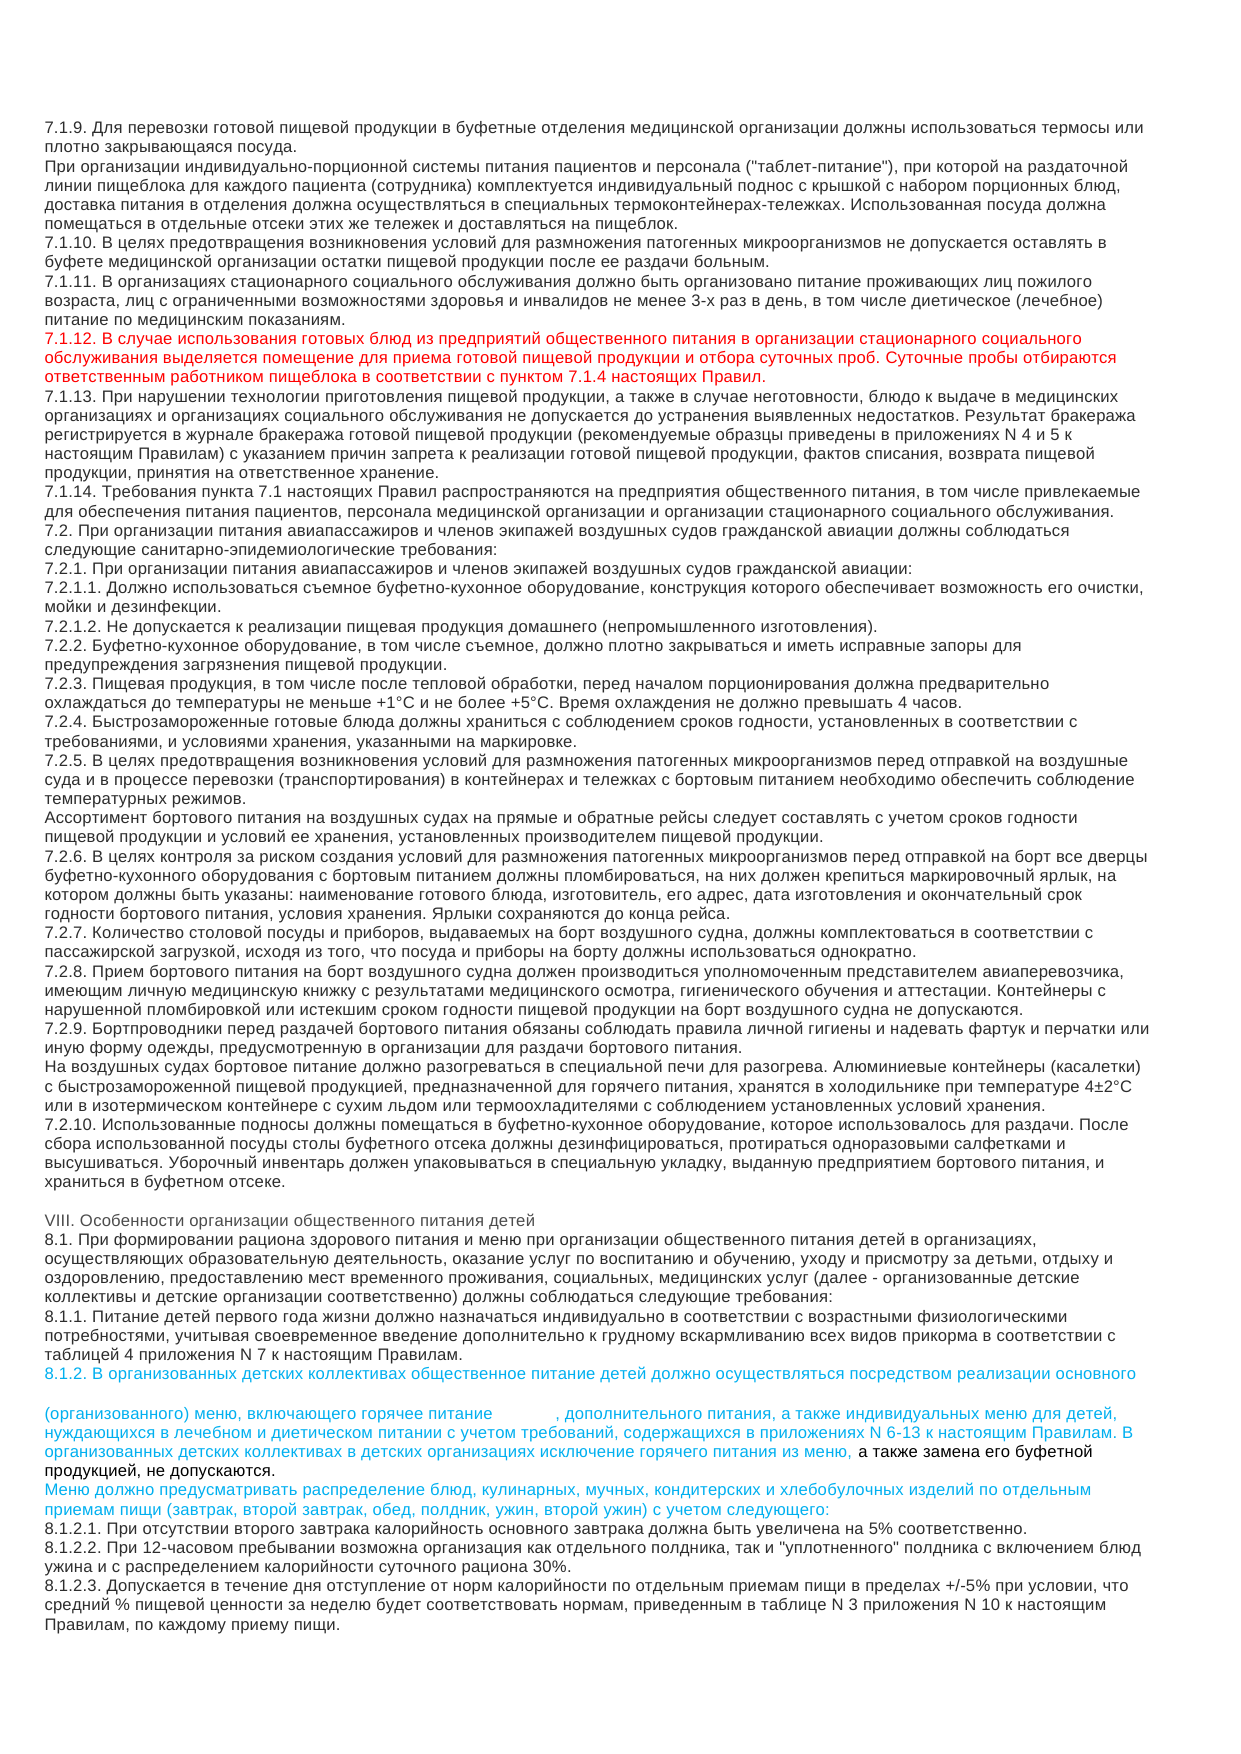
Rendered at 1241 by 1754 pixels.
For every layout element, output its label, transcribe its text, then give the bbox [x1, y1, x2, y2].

text 8.1.2.2. При 12-часовом пребывании возможна организация как отдельного полдника, так и "уплотненного" полдника с включением блюд ужина и с распределением калорийности суточного рациона 30%. [44, 1538, 1152, 1576]
text 7.1.10. В целях предотвращения возникновения условий для размножения патогенных микроорганизмов не допускается оставлять в буфете медицинской организации остатки пищевой продукции после ее раздачи больным. [44, 233, 1152, 271]
text 7.1.14. Требования пункта 7.1 настоящих Правил распространяются на предприятия общественного питания, в том числе привлекаемые для обеспечения питания пациентов, персонала медицинской организации и организации стационарного социального обслуживания. 7.2. При организации питания авиапассажиров и членов экипажей воздушных судов гражданской авиации должны соблюдаться следующие санитарно-эпидемиологические требования: 7.2.1. При организации питания авиапассажиров и членов экипажей воздушных судов гражданской авиации: 7.2.1.1. Должно использоваться съемное буфетно-кухонное оборудование, конструкция которого обеспечивает возможность его очистки, мойки и дезинфекции. 7.2.1.2. Не допускается к реализации пищевая продукция домашнего (непромышленного изготовления). 7.2.2. Буфетно-кухонное оборудование, в том числе съемное, должно плотно закрываться и иметь исправные запоры для предупреждения загрязнения пищевой продукции. 7.2.3. Пищевая продукция, в том числе после тепловой обработки, перед началом порционирования должна предварительно охлаждаться до температуры не меньше +1°С и не более +5°С. Время охлаждения не должно превышать 4 часов. 7.2.4. Быстрозамороженные готовые блюда должны храниться с соблюдением сроков годности, установленных в соответствии с требованиями, и условиями хранения, указанными на маркировке. 7.2.5. В целях предотвращения возникновения условий для размножения патогенных микроорганизмов перед отправкой на воздушные суда и в процессе перевозки (транспортирования) в контейнерах и тележках с бортовым питанием необходимо обеспечить соблюдение температурных режимов. Ассортимент бортового питания на воздушных судах на прямые и обратные рейсы следует составлять с учетом сроков годности пищевой продукции и условий ее хранения, установленных производителем пищевой продукции. [44, 482, 1152, 846]
text 7.1.9. Для перевозки готовой пищевой продукции в буфетные отделения медицинской организации должны использоваться термосы или плотно закрывающаяся посуда. При организации индивидуально-порционной системы питания пациентов и персонала ("таблет-питание"), при которой на раздаточной линии пищеблока для каждого пациента (сотрудника) комплектуется индивидуальный поднос с крышкой с набором порционных блюд, доставка питания в отделения должна осуществляться в специальных термоконтейнерах-тележках. Использованная посуда должна помещаться в отдельные отсеки этих же тележек и доставляться на пищеблок. [44, 118, 1152, 233]
text 7.2.9. Бортпроводники перед раздачей бортового питания обязаны соблюдать правила личной гигиены и надевать фартук и перчатки или иную форму одежды, предусмотренную в организации для раздачи бортового питания. На воздушных судах бортовое питание должно разогреваться в специальной печи для разогрева. Алюминиевые контейнеры (касалетки) с быстрозамороженной пищевой продукцией, предназначенной для горячего питания, хранятся в холодильнике при температуре 4±2°С или в изотермическом контейнере с сухим льдом или термоохладителями с соблюдением установленных условий хранения. [44, 1019, 1152, 1115]
text 8.1.1. Питание детей первого года жизни должно назначаться индивидуально в соответствии с возрастными физиологическими потребностями, учитывая своевременное введение дополнительно к грудному вскармливанию всех видов прикорма в соответствии с таблицей 4 приложения N 7 к настоящим Правилам. [44, 1306, 1152, 1364]
text 8.1.2.1. При отсутствии второго завтрака калорийность основного завтрака должна быть увеличена на 5% соответственно. [44, 1518, 1152, 1538]
text 8.1. При формировании рациона здорового питания и меню при организации общественного питания детей в организациях, осуществляющих образовательную деятельность, оказание услуг по воспитанию и обучению, уходу и присмотру за детьми, отдыху и оздоровлению, предоставлению мест временного проживания, социальных, медицинских услуг (далее - организованные детские коллективы и детские организации соответственно) должны соблюдаться следующие требования: [44, 1230, 1152, 1306]
text 7.2.10. Использованные подносы должны помещаться в буфетно-кухонное оборудование, которое использовалось для раздачи. После сбора использованной посуды столы буфетного отсека должны дезинфицироваться, протираться одноразовыми салфетками и высушиваться. Уборочный инвентарь должен упаковываться в специальную укладку, выданную предприятием бортового питания, и храниться в буфетном отсеке. VIII. Особенности организации общественного питания детей [44, 1115, 1152, 1230]
text 7.1.13. При нарушении технологии приготовления пищевой продукции, а также в случае неготовности, блюдо к выдаче в медицинских организациях и организациях социального обслуживания не допускается до устранения выявленных недостатков. Результат бракеража регистрируется в журнале бракеража готовой пищевой продукции (рекомендуемые образцы приведены в приложениях N 4 и 5 к настоящим Правилам) с указанием причин запрета к реализации готовой пищевой продукции, фактов списания, возврата пищевой продукции, принятия на ответственное хранение. [44, 386, 1152, 482]
text 7.2.6. В целях контроля за риском создания условий для размножения патогенных микроорганизмов перед отправкой на борт все дверцы буфетно-кухонного оборудования с бортовым питанием должны пломбироваться, на них должен крепиться маркировочный ярлык, на котором должны быть указаны: наименование готового блюда, изготовитель, его адрес, дата изготовления и окончательный срок годности бортового питания, условия хранения. Ярлыки сохраняются до конца рейса. [44, 846, 1152, 923]
text 8.1.2. В организованных детских коллективах общественное питание детей должно осуществляться посредством реализации основного (организованного) меню, включающего горячее питание, дополнительного питания, а также индивидуальных меню для детей, нуждающихся в лечебном и диетическом питании с учетом требований, содержащихся в приложениях N 6-13 к настоящим Правилам. В организованных детских коллективах в детских организациях исключение горячего питания из меню, а также замена его буфетной продукцией, не допускаются. Меню должно предусматривать распределение блюд, кулинарных, мучных, кондитерских и хлебобулочных изделий по отдельным приемам пищи (завтрак, второй завтрак, обед, полдник, ужин, второй ужин) с учетом следующего: [44, 1364, 1152, 1518]
text 7.1.12. В случае использования готовых блюд из предприятий общественного питания в организации стационарного социального обслуживания выделяется помещение для приема готовой пищевой продукции и отбора суточных проб. Суточные пробы отбираются ответственным работником пищеблока в соответствии с пунктом 7.1.4 настоящих Правил. [44, 329, 1152, 386]
text 7.2.8. Прием бортового питания на борт воздушного судна должен производиться уполномоченным представителем авиаперевозчика, имеющим личную медицинскую книжку с результатами медицинского осмотра, гигиенического обучения и аттестации. Контейнеры с нарушенной пломбировкой или истекшим сроком годности пищевой продукции на борт воздушного судна не допускаются. [44, 961, 1152, 1019]
text 7.2.7. Количество столовой посуды и приборов, выдаваемых на борт воздушного судна, должны комплектоваться в соответствии с пассажирской загрузкой, исходя из того, что посуда и приборы на борту должны использоваться однократно. [44, 923, 1152, 961]
text 8.1.2.3. Допускается в течение дня отступление от норм калорийности по отдельным приемам пищи в пределах +/-5% при условии, что средний % пищевой ценности за неделю будет соответствовать нормам, приведенным в таблице N 3 приложения N 10 к настоящим Правилам, по каждому приему пищи. [44, 1576, 1152, 1633]
text 7.1.11. В организациях стационарного социального обслуживания должно быть организовано питание проживающих лиц пожилого возраста, лиц с ограниченными возможностями здоровья и инвалидов не менее 3-х раз в день, в том числе диетическое (лечебное) питание по медицинским показаниям. [44, 271, 1152, 329]
